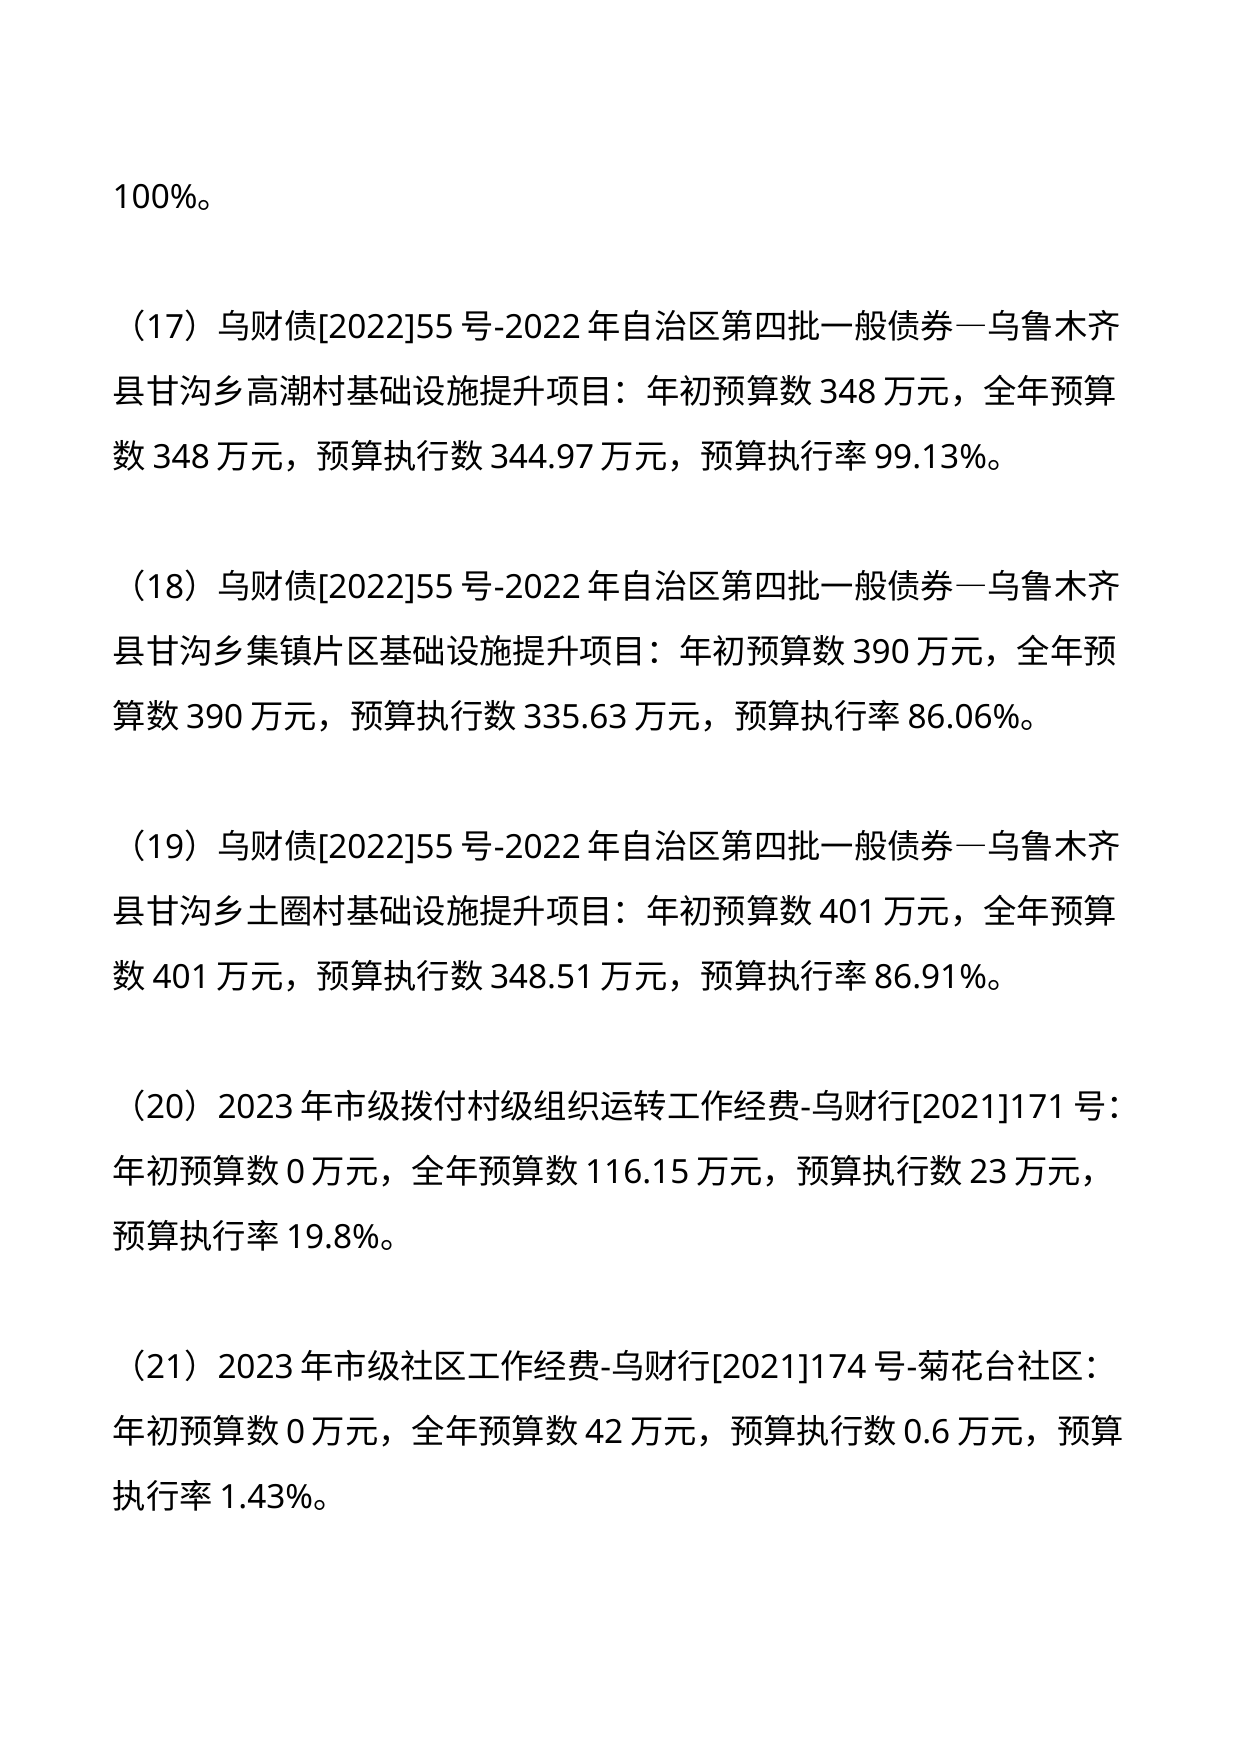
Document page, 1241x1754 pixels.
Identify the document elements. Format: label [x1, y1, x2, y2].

text [112, 162, 1128, 1527]
